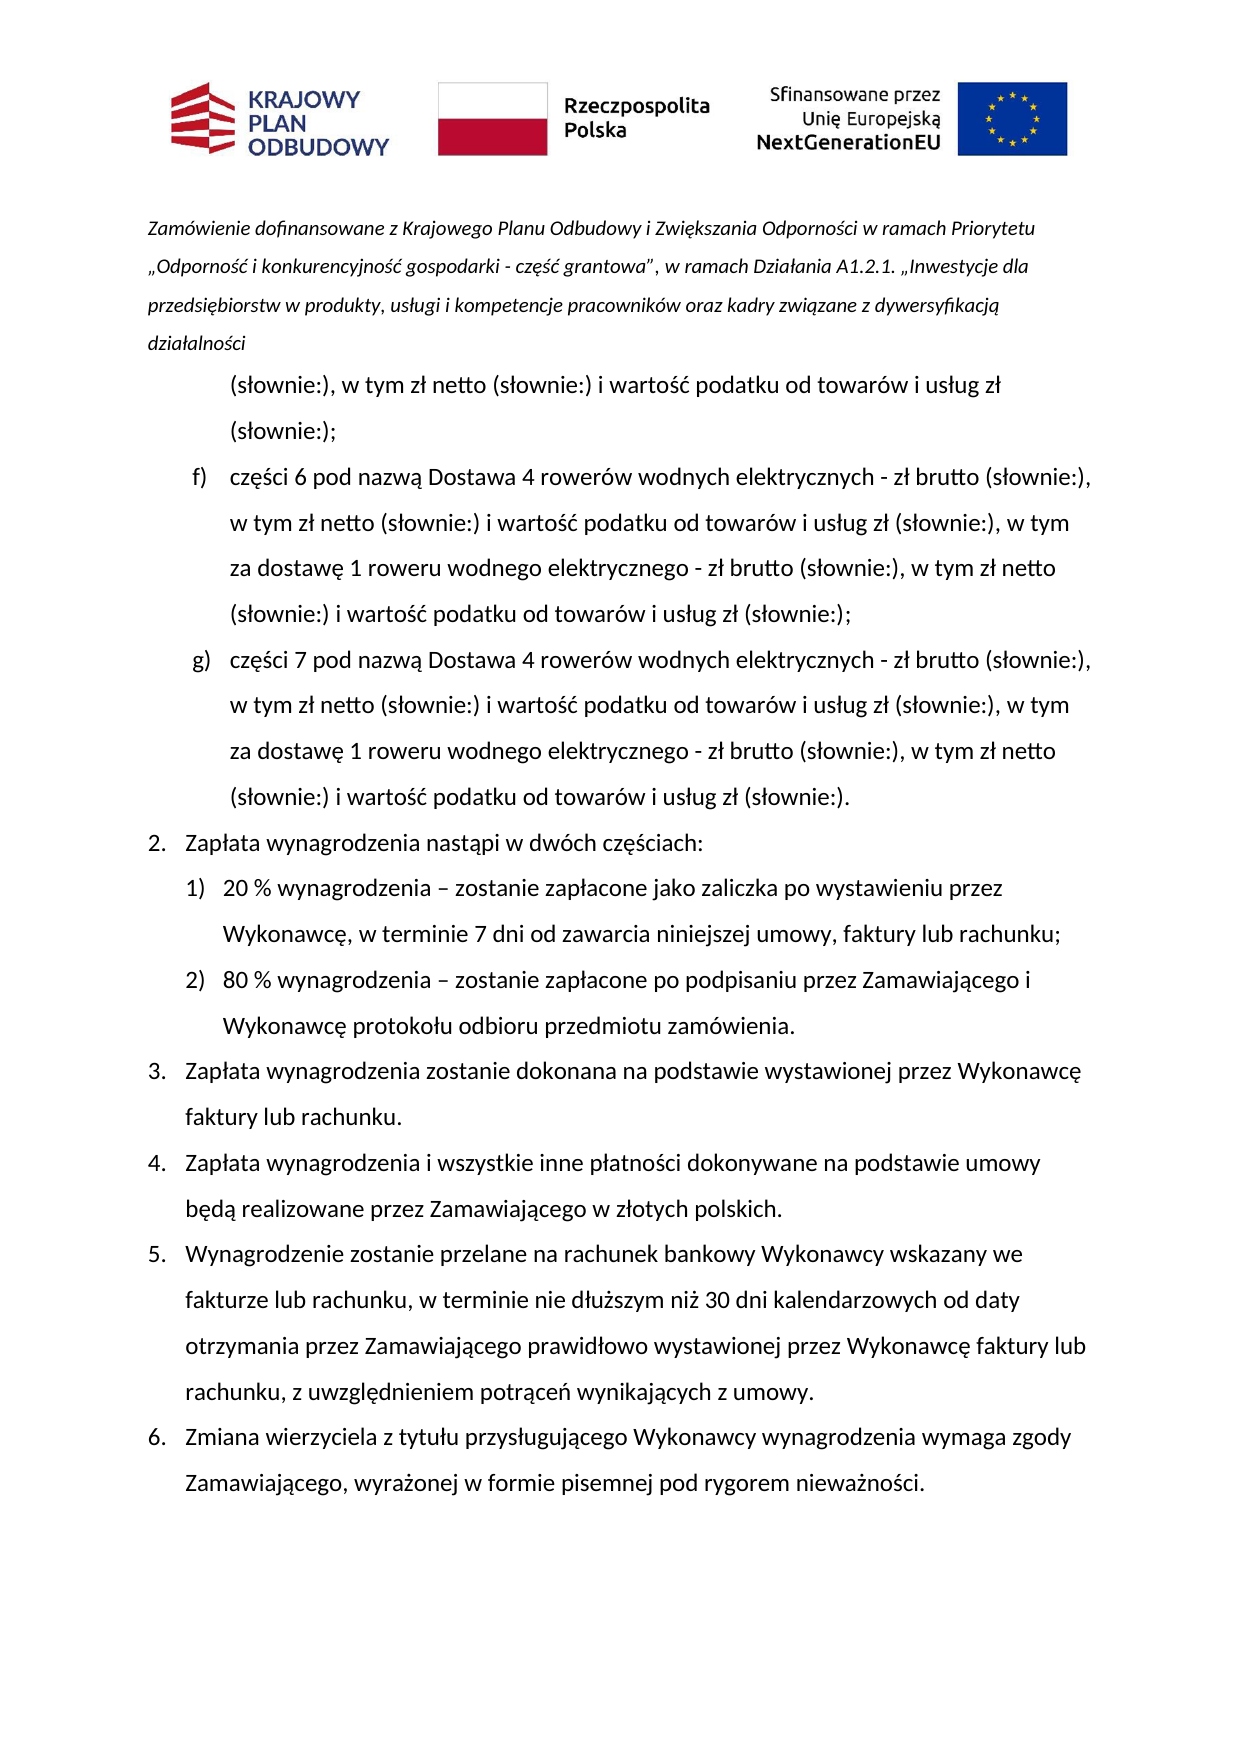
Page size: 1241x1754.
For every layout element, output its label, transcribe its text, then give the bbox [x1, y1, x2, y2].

list Zapłata wynagrodzenia nastąpi w dwóch częściach: [148, 827, 1093, 857]
list Zapłata wynagrodzenia i wszystkie inne płatności dokonywane na podstawie umowy będą realizowane przez Zamawiającego w złotych polskich. [148, 1147, 1093, 1223]
list części 6 pod nazwą Dostawa 4 rowerów wodnych elektrycznych - zł brutto (słownie:), w tym zł netto (słownie:) i wartość podatku od towarów i usług zł (słownie:), w tym za dostawę 1 roweru wodnego elektrycznego - zł brutto (słownie:), w tym zł netto (słownie:) i wartość podatku od towarów i usług zł (słownie:); [192, 461, 1093, 629]
picture [147, 58, 1093, 180]
list 80 % wynagrodzenia – zostanie zapłacone po podpisaniu przez Zamawiającego i Wykonawcę protokołu odbioru przedmiotu zamówienia. [185, 964, 1093, 1040]
list Wynagrodzenie zostanie przelane na rachunek bankowy Wykonawcy wskazany we fakturze lub rachunku, w terminie nie dłuższym niż 30 dni kalendarzowych od daty otrzymania przez Zamawiającego prawidłowo wystawionej przez Wykonawcę faktury lub rachunku, z uwzględnieniem potrąceń wynikających z umowy. [148, 1238, 1093, 1406]
list Zmiana wierzyciela z tytułu przysługującego Wykonawcy wynagrodzenia wymaga zgody Zamawiającego, wyrażonej w formie pisemnej pod rygorem nieważności. [148, 1421, 1093, 1498]
list 20 % wynagrodzenia – zostanie zapłacone jako zaliczka po wystawieniu przez Wykonawcę, w terminie 7 dni od zawarcia niniejszej umowy, faktury lub rachunku; [185, 873, 1093, 949]
list Zapłata wynagrodzenia zostanie dokonana na podstawie wystawionej przez Wykonawcę faktury lub rachunku. [148, 1056, 1093, 1132]
list części 7 pod nazwą Dostawa 4 rowerów wodnych elektrycznych - zł brutto (słownie:), w tym zł netto (słownie:) i wartość podatku od towarów i usług zł (słownie:), w tym za dostawę 1 roweru wodnego elektrycznego - zł brutto (słownie:), w tym zł netto (słownie:) i wartość podatku od towarów i usług zł (słownie:). [192, 644, 1093, 812]
